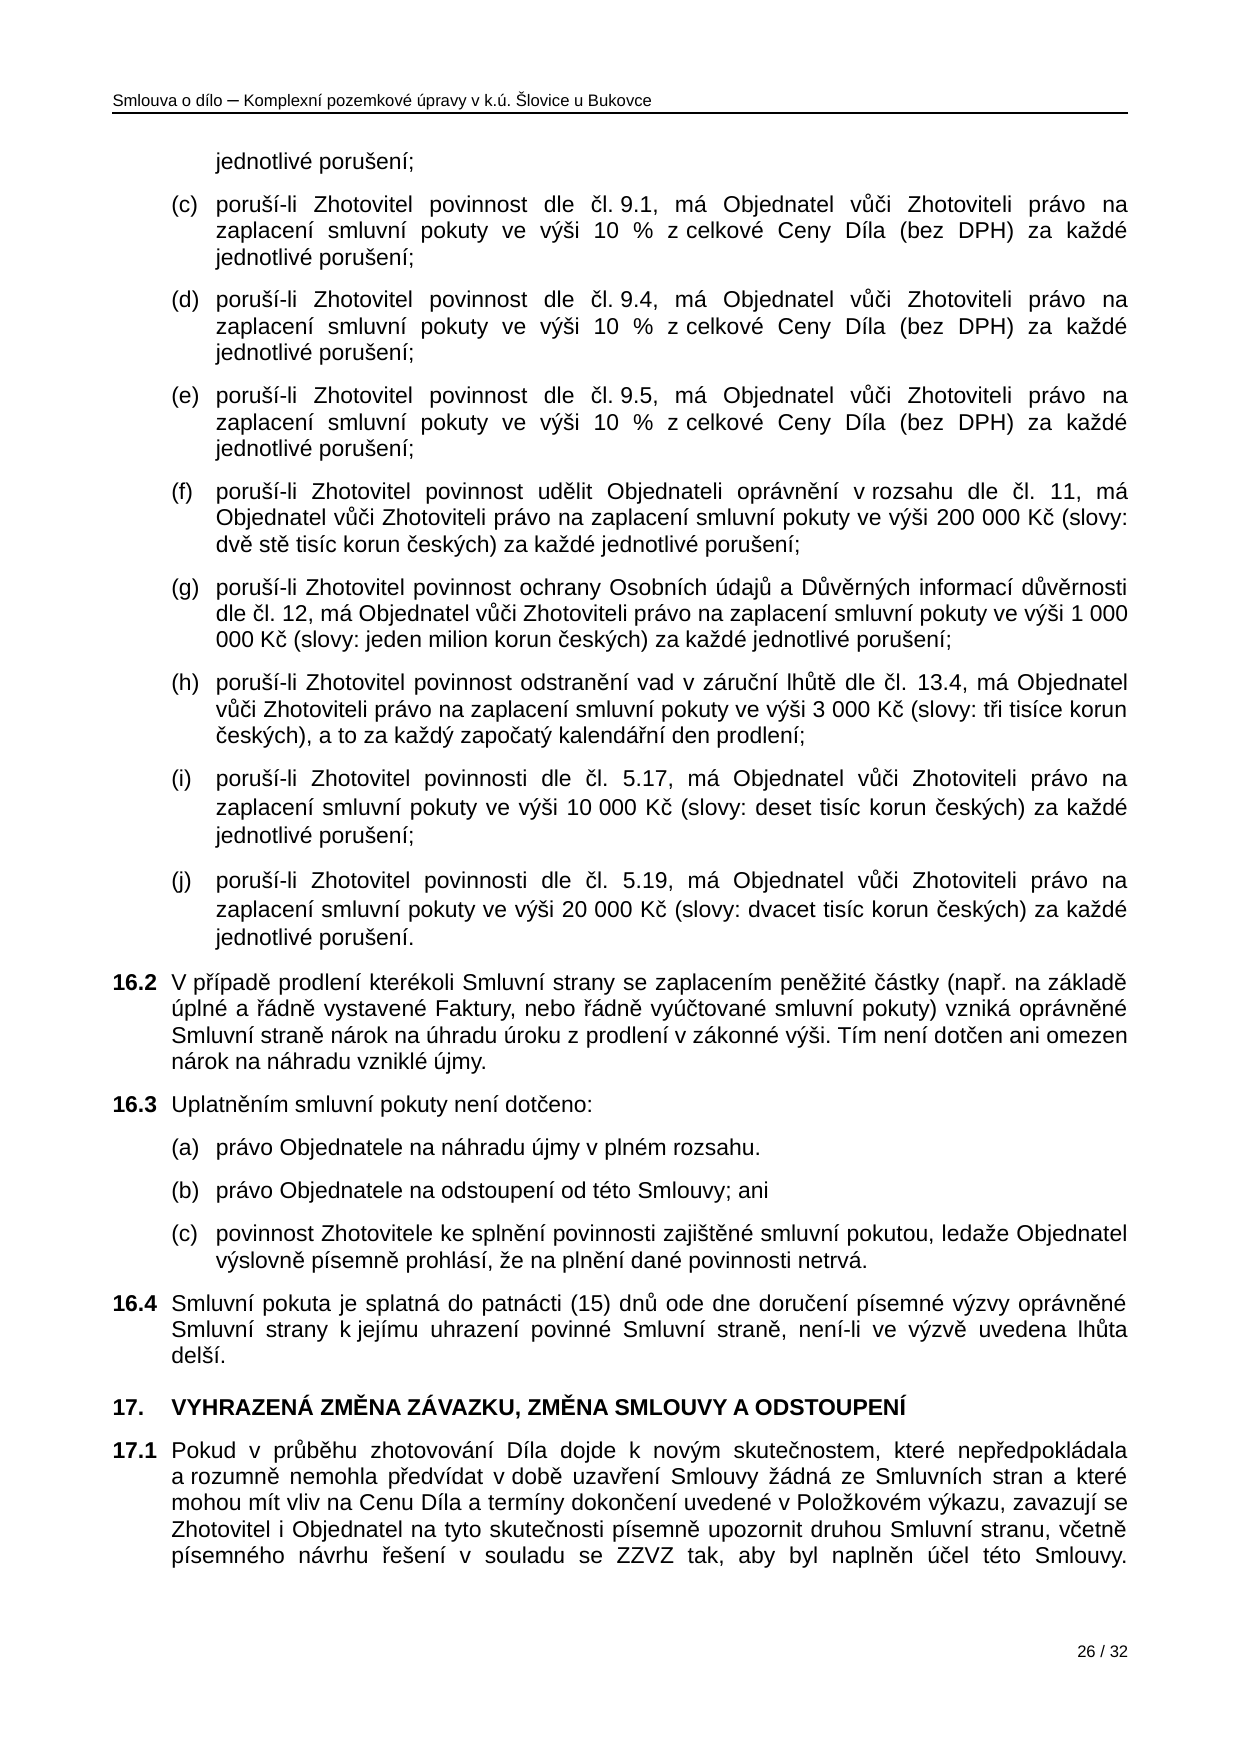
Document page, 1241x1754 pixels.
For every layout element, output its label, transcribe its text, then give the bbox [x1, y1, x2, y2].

text poruší-li Zhotovitel povinnost ochrany Osobních údajů a Důvěrných informací důvěrnosti dle čl. 12, má Objednatel vůči Zhotoviteli právo na zaplacení smluvní pokuty ve výši 1 000 000 Kč (slovy: jeden milion korun českých) za každé jednotlivé porušení; [171, 574, 1128, 653]
text poruší-li Zhotovitel povinnost odstranění vad v záruční lhůtě dle čl. 13.4, má Objednatel vůči Zhotoviteli právo na zaplacení smluvní pokuty ve výši 3 000 Kč (slovy: tři tisíce korun českých), a to za každý započatý kalendářní den prodlení; [171, 669, 1128, 748]
text Smluvní pokuta je splatná do patnácti (15) dnů ode dne doručení písemné výzvy oprávněné Smluvní strany k jejímu uhrazení povinné Smluvní straně, není-li ve výzvě uvedena lhůta delší. [112, 1289, 1128, 1369]
list poruší-li Zhotovitel povinnost dle čl. 9.4, má Objednatel vůči Zhotoviteli právo na zaplacení smluvní pokuty ve výši 10 % z celkové Ceny Díla (bez DPH) za každé jednotlivé porušení; [171, 286, 1128, 366]
text poruší-li Zhotovitel povinnosti dle čl. 5.17, má Objednatel vůči Zhotoviteli právo na zaplacení smluvní pokuty ve výši 10 000 Kč (slovy: deset tisíc korun českých) za každé jednotlivé porušení; [171, 765, 1128, 848]
list právo Objednatele na odstoupení od této Smlouvy; ani [171, 1177, 1128, 1203]
text Uplatněním smluvní pokuty není dotčeno: [112, 1091, 1128, 1117]
text V případě prodlení kterékoli Smluvní strany se zaplacením peněžité částky (např. na základě úplné a řádně vystavené Faktury, nebo řádně vyúčtované smluvní pokuty) vzniká oprávněné Smluvní straně nárok na úhradu úroku z prodlení v zákonné výši. Tím není dotčen ani omezen nárok na náhradu vzniklé újmy. [112, 969, 1128, 1074]
list poruší-li Zhotovitel povinnost dle čl. 9.5, má Objednatel vůči Zhotoviteli právo na zaplacení smluvní pokuty ve výši 10 % z celkové Ceny Díla (bez DPH) za každé jednotlivé porušení; [171, 382, 1128, 461]
list právo Objednatele na náhradu újmy v plném rozsahu. [171, 1134, 1128, 1161]
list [171, 148, 1128, 174]
text poruší-li Zhotovitel povinnost udělit Objednateli oprávnění v rozsahu dle čl. 11, má Objednatel vůči Zhotoviteli právo na zaplacení smluvní pokuty ve výši 200 000 Kč (slovy: dvě stě tisíc korun českých) za každé jednotlivé porušení; [171, 478, 1128, 557]
text poruší-li Zhotovitel povinnosti dle čl. 5.19, má Objednatel vůči Zhotoviteli právo na zaplacení smluvní pokuty ve výši 20 000 Kč (slovy: dvacet tisíc korun českých) za každé jednotlivé porušení. [171, 867, 1128, 950]
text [112, 1437, 1128, 1568]
list poruší-li Zhotovitel povinnost dle čl. 9.1, má Objednatel vůči Zhotoviteli právo na zaplacení smluvní pokuty ve výši 10 % z celkové Ceny Díla (bez DPH) za každé jednotlivé porušení; [171, 191, 1128, 270]
text Vyhrazená změna závazku, změna smlouvy a odstoupení [112, 1394, 1128, 1420]
list povinnost Zhotovitele ke splnění povinnosti zajištěné smluvní pokutou, ledaže Objednatel výslovně písemně prohlásí, že na plnění dané povinnosti netrvá. [171, 1220, 1128, 1273]
